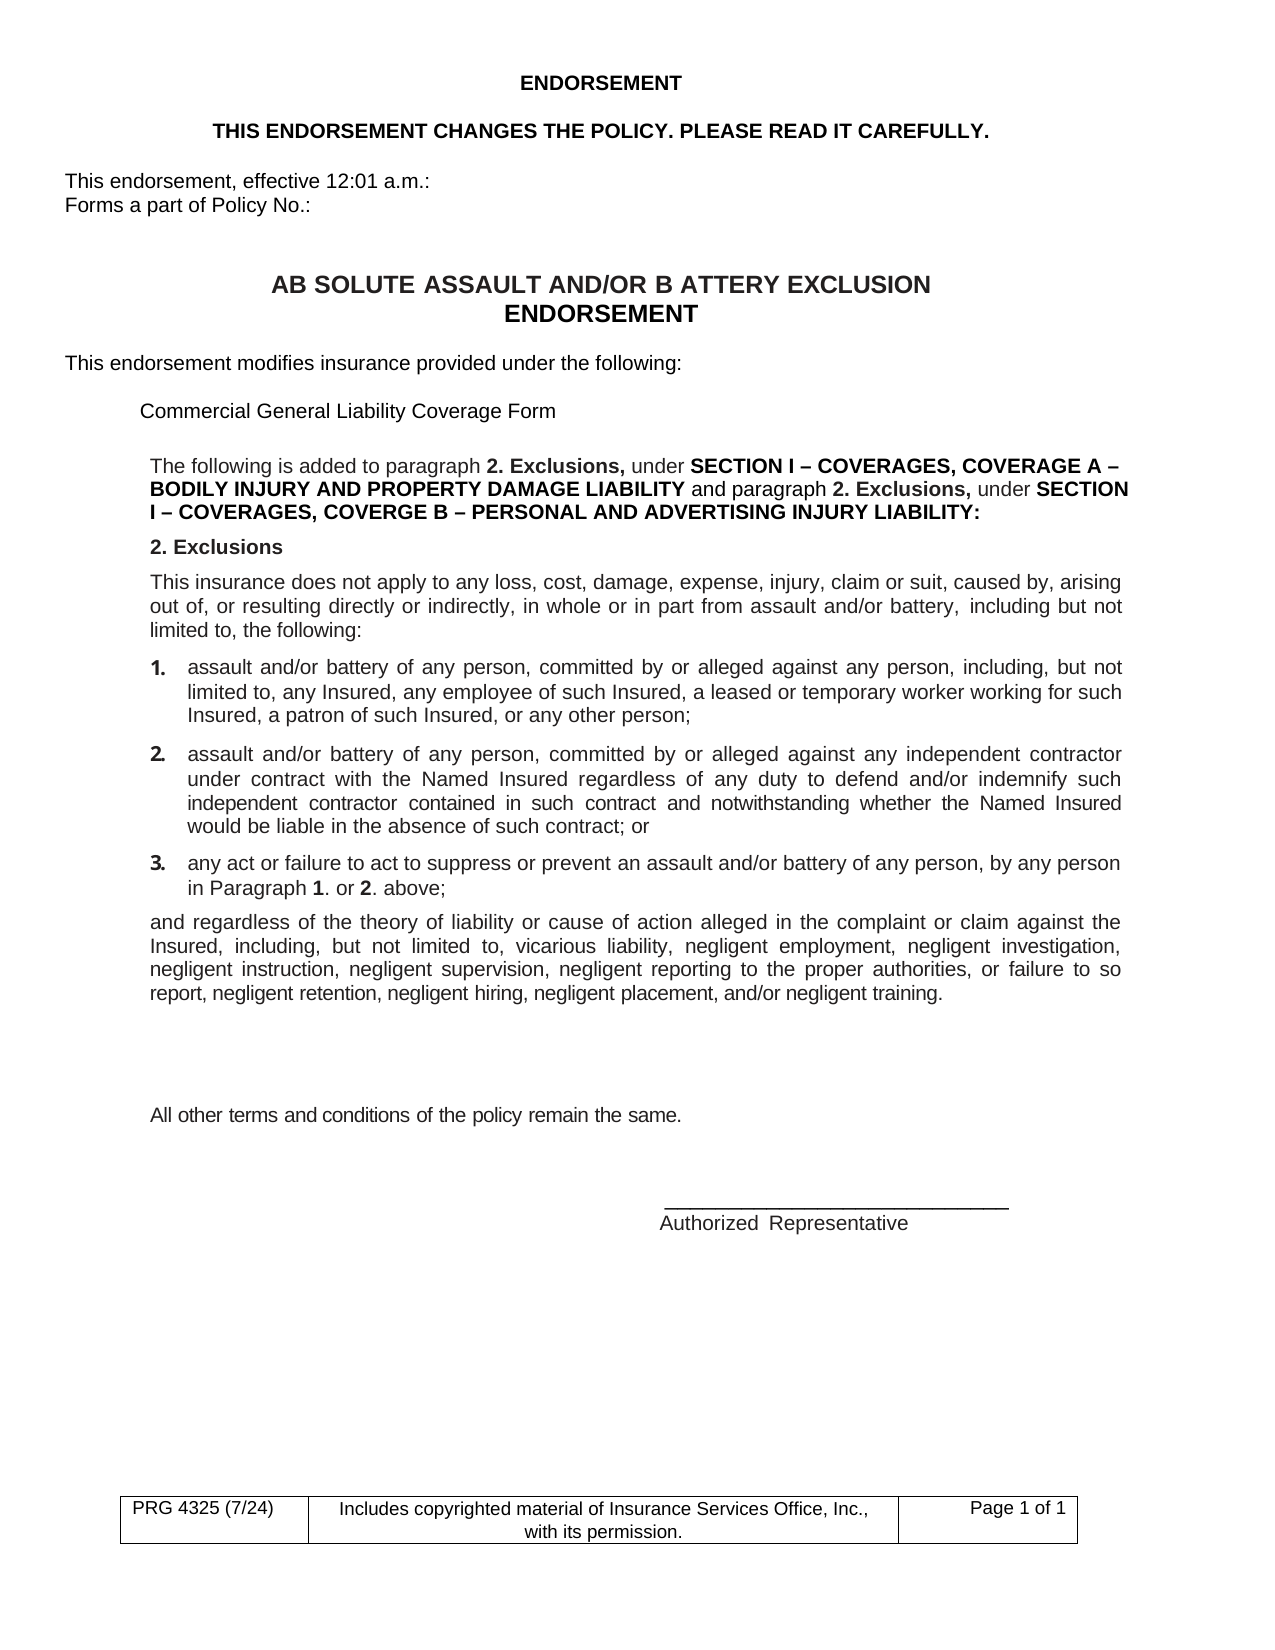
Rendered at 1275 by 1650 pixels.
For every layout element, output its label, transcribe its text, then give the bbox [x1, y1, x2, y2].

text Commercial General Liability Coverage Form [64, 399, 1137, 423]
text ENDORSEMENT [64, 71, 1137, 95]
subtitle Forms a part of Policy No.: [64, 193, 1137, 217]
text This insurance does not apply to any loss, cost, damage, expense, injury, claim or suit, caused by, arising out of, or resulting directly or indirectly, in whole or in part from assault and/or battery, including but not limited to, the following: [149, 571, 1122, 641]
text THIS ENDORSEMENT CHANGES THE POLICY. PLEASE READ IT CAREFULLY. [64, 119, 1137, 143]
text AB SOLUTE ASSAULT AND/OR B ATTERY EXCLUSION [64, 270, 1137, 298]
text The following is added to paragraph 2. Exclusions, under SECTION I – COVERAGES, COVERAGE A – BODILY INJURY AND PROPERTY DAMAGE LIABILITY and paragraph 2. Exclusions, under SECTION I – COVERAGES, COVERGE B – PERSONAL AND ADVERTISING INJURY LIABILITY: [149, 455, 1137, 524]
list assault and/or battery of any person, committed by or alleged against any person, including, but not limited to, any Insured, any employee of such Insured, a leased or temporary worker working for such Insured, a patron of such Insured, or any other person; [150, 654, 1122, 727]
list any act or failure to act to suppress or prevent an assault and/or battery of any person, by any person in Paragraph 1. or 2. above; [150, 848, 1122, 900]
text ___________________________ Authorized Representative [659, 1155, 1137, 1235]
subtitle ENDORSEMENT [64, 298, 1137, 327]
text and regardless of the theory of liability or cause of action alleged in the complaint or claim against the Insured, including, but not limited to, vicarious liability, negligent employment, negligent investigation, negligent instruction, negligent supervision, negligent reporting to the proper authorities, or failure to so report, negligent retention, negligent hiring, negligent placement, and/or negligent training. [149, 911, 1121, 1004]
text All other terms and conditions of the policy remain the same. [150, 1103, 1137, 1127]
subtitle This endorsement, effective 12:01 a.m.: [64, 169, 1137, 193]
text This endorsement modifies insurance provided under the following: [64, 351, 1137, 375]
text 2. Exclusions [149, 536, 1122, 559]
list assault and/or battery of any person, committed by or alleged against any independent contractor under contract with the Named Insured regardless of any duty to defend and/or indemnify such independent contractor contained in such contract and notwithstanding whether the Named Insured would be liable in the absence of such contract; or [150, 739, 1122, 838]
